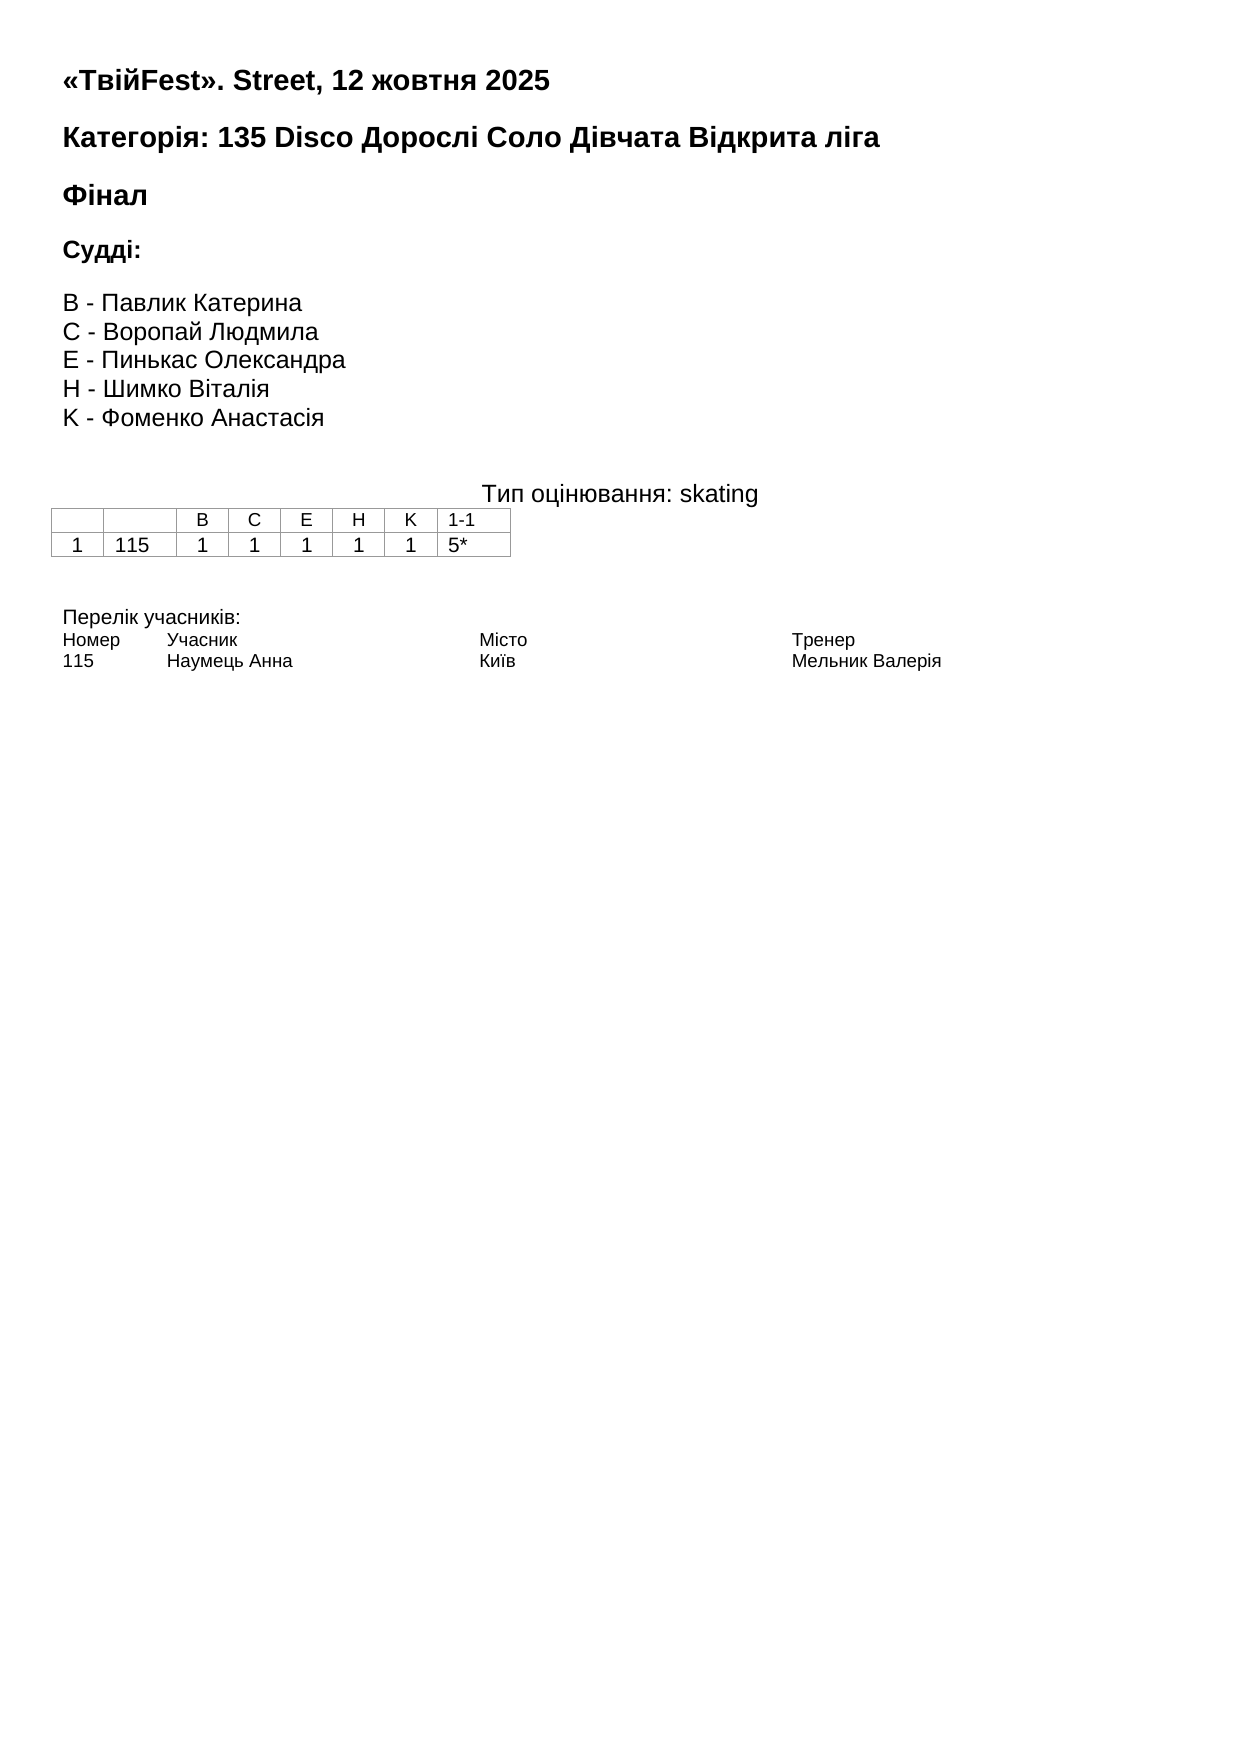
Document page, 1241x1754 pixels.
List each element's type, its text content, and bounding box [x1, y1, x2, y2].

text Категорія: 135 Disco Дорослі Соло Дівчата Відкрита ліга [62, 120, 1178, 153]
table_cell Київ [468, 650, 780, 672]
list E - Пинькас Олександра [62, 345, 1178, 374]
table_cell 1 [333, 533, 384, 556]
table_cell 1 [177, 533, 228, 556]
list B - Павлик Катерина [62, 288, 1178, 316]
table_header Номер [51, 629, 155, 650]
table_header E [281, 509, 332, 532]
list H - Шимко Віталія [62, 374, 1178, 403]
table_header [104, 509, 176, 532]
table_header 1-1 [438, 509, 510, 532]
table_header K [385, 509, 437, 532]
table_cell 115 [104, 533, 176, 556]
table_cell 5* [438, 533, 510, 556]
text Судді: [62, 235, 1178, 264]
table_cell 1 [52, 533, 103, 556]
table_header H [333, 509, 384, 532]
table_header B [177, 509, 228, 532]
table_header Учасник [155, 629, 468, 650]
text «ТвійFest». Street, 12 жовтня 2025 [62, 62, 1178, 96]
table_cell Мельник Валерія [780, 650, 1093, 672]
table_cell 1 [281, 533, 332, 556]
text Фінал [62, 177, 1178, 211]
table_cell 1 [385, 533, 437, 556]
table_header Місто [468, 629, 780, 650]
table_cell 115 [51, 650, 155, 672]
table_header C [229, 509, 280, 532]
text Тип оцінювання: skating [62, 479, 1178, 508]
table_cell 1 [229, 533, 280, 556]
list C - Воропай Людмила [62, 316, 1178, 345]
table_header [52, 509, 103, 532]
table_header Тренер [780, 629, 1093, 650]
table_cell Наумець Анна [155, 650, 468, 672]
list K - Фоменко Анастасія [62, 403, 1178, 431]
text Перелік учасників: [62, 604, 1178, 628]
